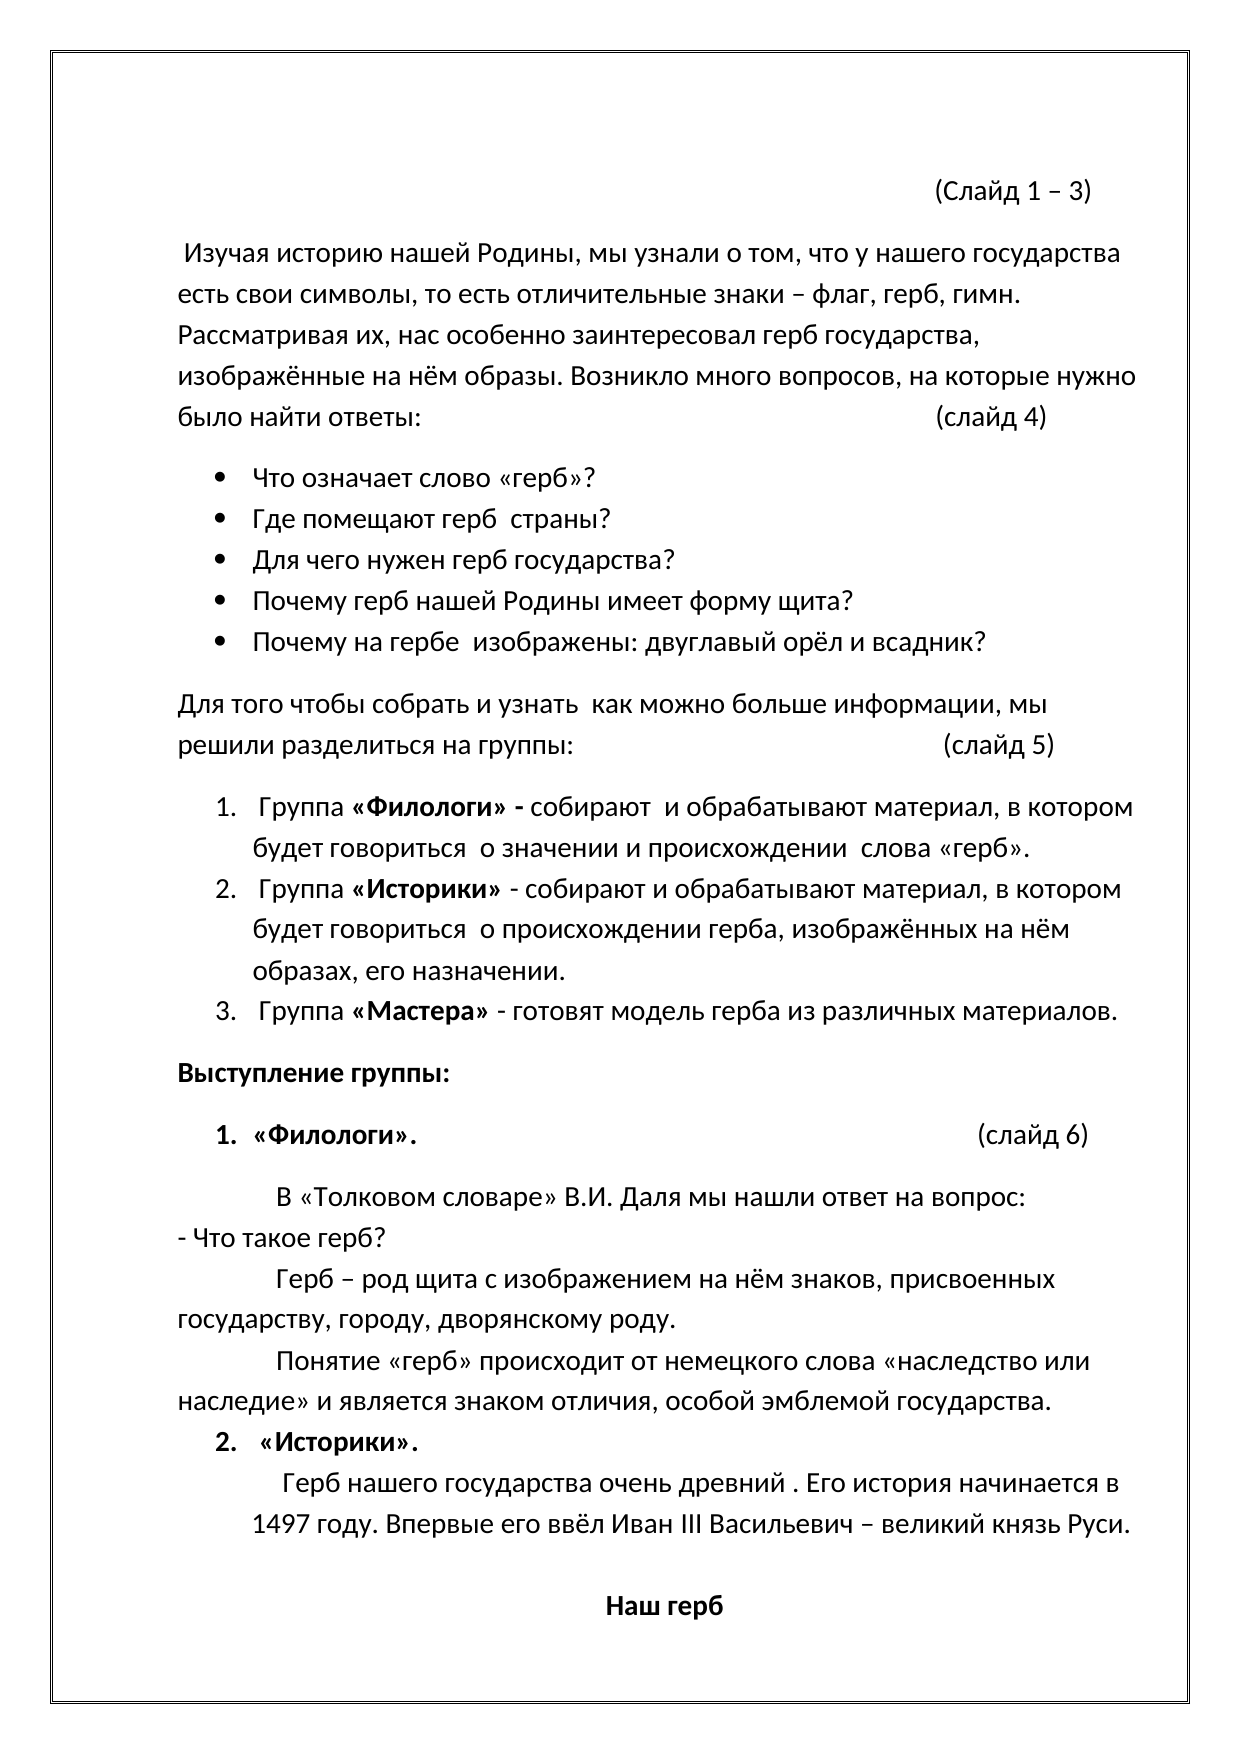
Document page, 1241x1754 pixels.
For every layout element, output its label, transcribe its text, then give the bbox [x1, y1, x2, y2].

text - Что такое герб? [177, 1219, 1152, 1254]
text Наш герб [177, 1587, 1152, 1623]
list Что означает слово «герб»? [215, 459, 1152, 495]
list Для чего нужен герб государства? [215, 541, 1152, 577]
list Почему на гербе изображены: двуглавый орёл и всадник? [215, 623, 1152, 659]
text Понятие «герб» происходит от немецкого слова «наследство или наследие» и является знаком отличия, особой эмблемой государства. [177, 1342, 1152, 1418]
text (Слайд 1 – 3) [177, 172, 1152, 208]
text Для того чтобы собрать и узнать как можно больше информации, мы решили разделиться на группы: (слайд 5) [177, 685, 1152, 762]
list Группа «Мастера» - готовят модель герба из различных материалов. [215, 992, 1152, 1028]
list Почему герб нашей Родины имеет форму щита? [215, 582, 1152, 618]
list Где помещают герб страны? [215, 501, 1152, 536]
list Группа «Историки» - собирают и обрабатывают материал, в котором будет говориться о происхождении герба, изображённых на нём образах, его назначении. [215, 870, 1152, 987]
list «Филологи». (слайд 6) [215, 1116, 1152, 1152]
text Герб нашего государства очень древний . Его история начинается в 1497 году. Впервые его ввёл Иван III Васильевич – великий князь Руси. [177, 1464, 1152, 1541]
text Изучая историю нашей Родины, мы узнали о том, что у нашего государства есть свои символы, то есть отличительные знаки – флаг, герб, гимн. Рассматривая их, нас особенно заинтересовал герб государства, изображённые на нём образы. Возникло много вопросов, на которые нужно было найти ответы: (слайд 4) [177, 234, 1152, 433]
text Выступление группы: [177, 1054, 1152, 1090]
text Герб – род щита с изображением на нём знаков, присвоенных государству, городу, дворянскому роду. [177, 1260, 1152, 1336]
list «Историки». [215, 1423, 1152, 1459]
text В «Толковом словаре» В.И. Даля мы нашли ответ на вопрос: [177, 1178, 1152, 1213]
list Группа «Филологи» - собирают и обрабатывают материал, в котором будет говориться о значении и происхождении слова «герб». [215, 788, 1152, 864]
